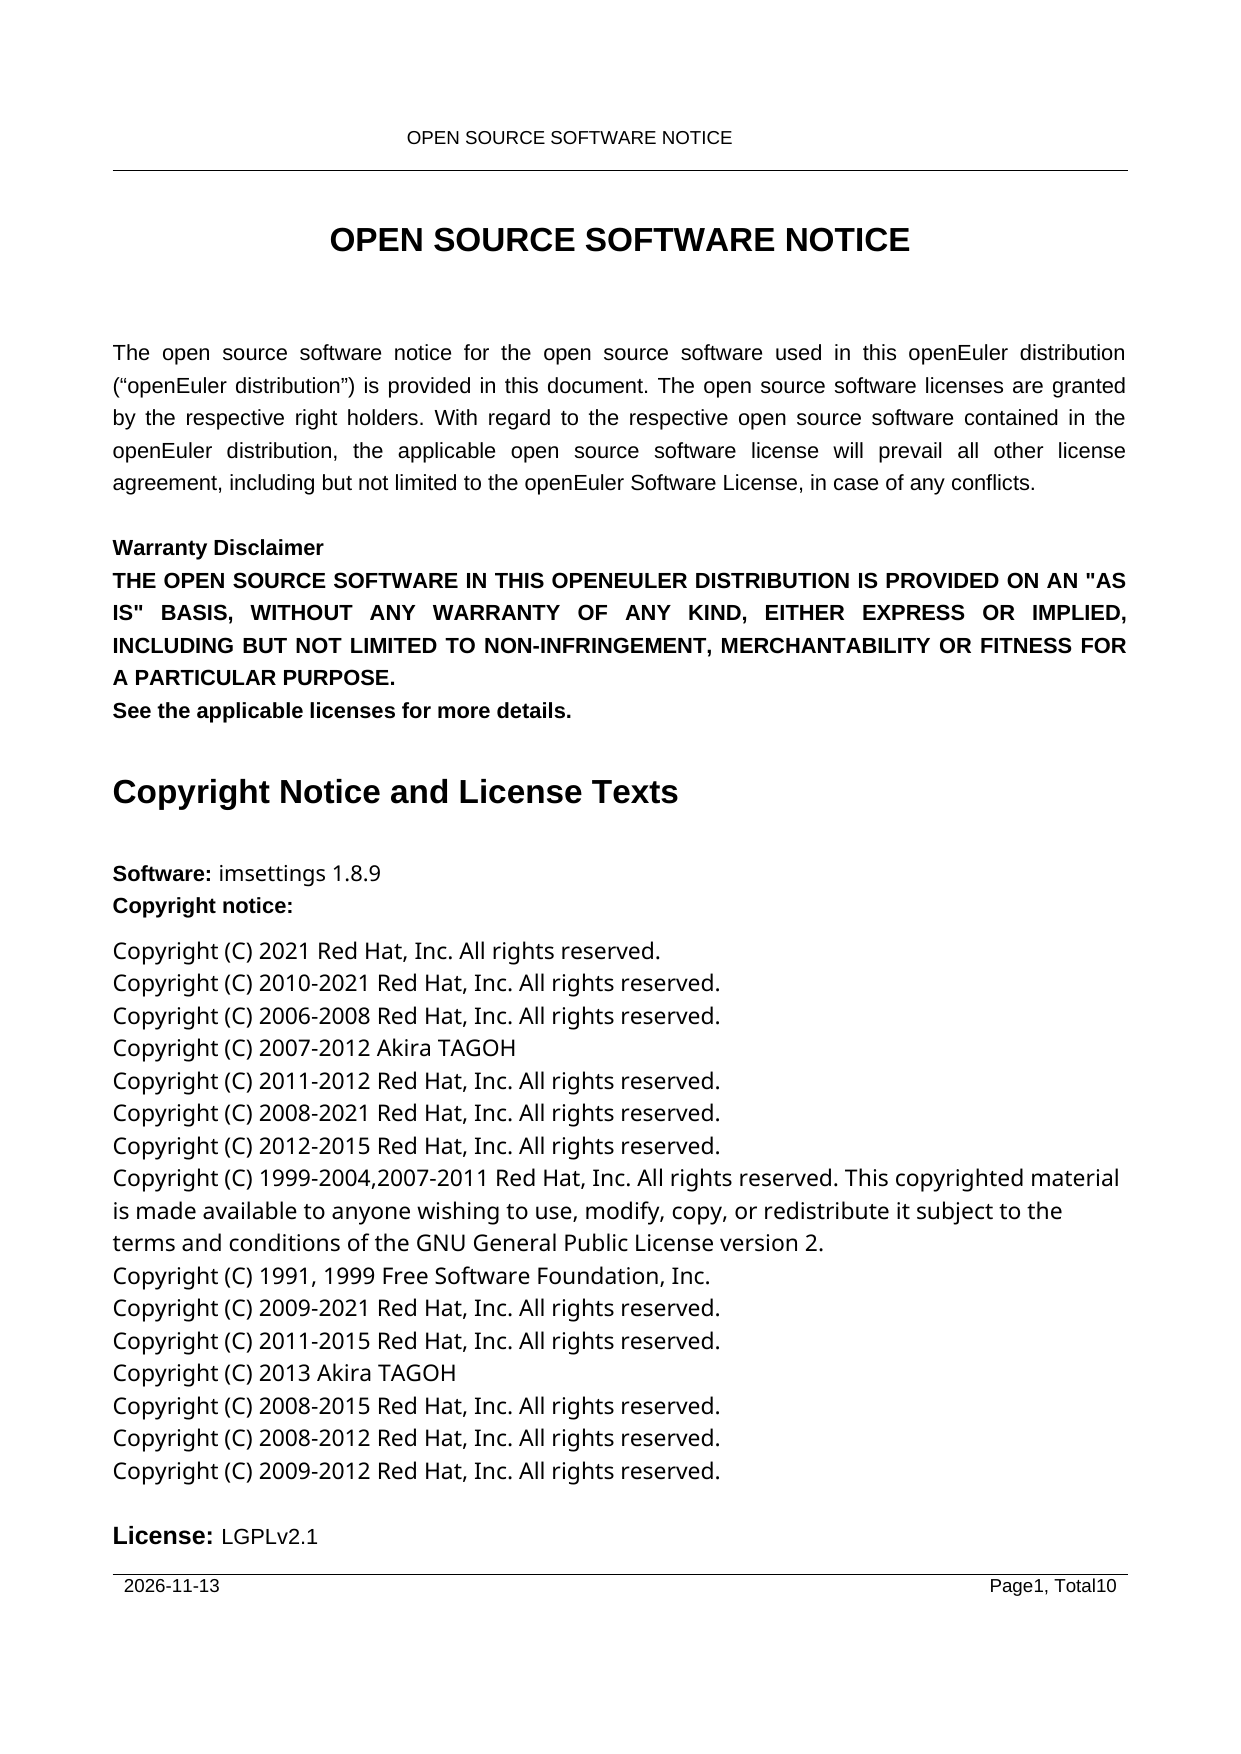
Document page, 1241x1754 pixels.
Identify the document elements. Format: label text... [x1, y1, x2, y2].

text License: LGPLv2.1 [112, 1519, 1128, 1551]
text THE OPEN SOURCE SOFTWARE IN THIS OPENEULER DISTRIBUTION IS PROVIDED ON AN "AS IS" BASIS, WITHOUT ANY WARRANTY OF ANY KIND, EITHER EXPRESS OR IMPLIED, INCLUDING BUT NOT LIMITED TO NON-INFRINGEMENT, MERCHANTABILITY OR FITNESS FOR A PARTICULAR PURPOSE. See the applicable licenses for more details. [112, 564, 1128, 726]
text Copyright notice: [112, 889, 1128, 921]
title Software: imsettings 1.8.9 [112, 856, 1128, 889]
text The open source software notice for the open source software used in this openEuler distribution (“openEuler distribution”) is provided in this document. The open source software licenses are granted by the respective right holders. With regard to the respective open source software contained in the openEuler distribution, the applicable open source software license will prevail all other license agreement, including but not limited to the openEuler Software License, in case of any conflicts. [112, 336, 1128, 499]
text OPEN SOURCE SOFTWARE NOTICE [112, 206, 1128, 271]
text Warranty Disclaimer [112, 531, 1128, 564]
text Copyright Notice and License Texts [112, 759, 1128, 824]
text Copyright (C) 2021 Red Hat, Inc. All rights reserved. Copyright (C) 2010-2021 Red Hat, Inc. All rights reserved. Copyright (C) 2006-2008 Red Hat, Inc. All rights reserved. Copyright (C) 2007-2012 Akira TAGOH Copyright (C) 2011-2012 Red Hat, Inc. All rights reserved. Copyright (C) 2008-2021 Red Hat, Inc. All rights reserved. Copyright (C) 2012-2015 Red Hat, Inc. All rights reserved. Copyright (C) 1999-2004,2007-2011 Red Hat, Inc. All rights reserved. This copyrighted material is made available to anyone wishing to use, modify, copy, or redistribute it subject to the terms and conditions of the GNU General Public License version 2. Copyright (C) 1991, 1999 Free Software Foundation, Inc. Copyright (C) 2009-2021 Red Hat, Inc. All rights reserved. Copyright (C) 2011-2015 Red Hat, Inc. All rights reserved. Copyright (C) 2013 Akira TAGOH Copyright (C) 2008-2015 Red Hat, Inc. All rights reserved. Copyright (C) 2008-2012 Red Hat, Inc. All rights reserved. Copyright (C) 2009-2012 Red Hat, Inc. All rights reserved. [112, 934, 1128, 1519]
